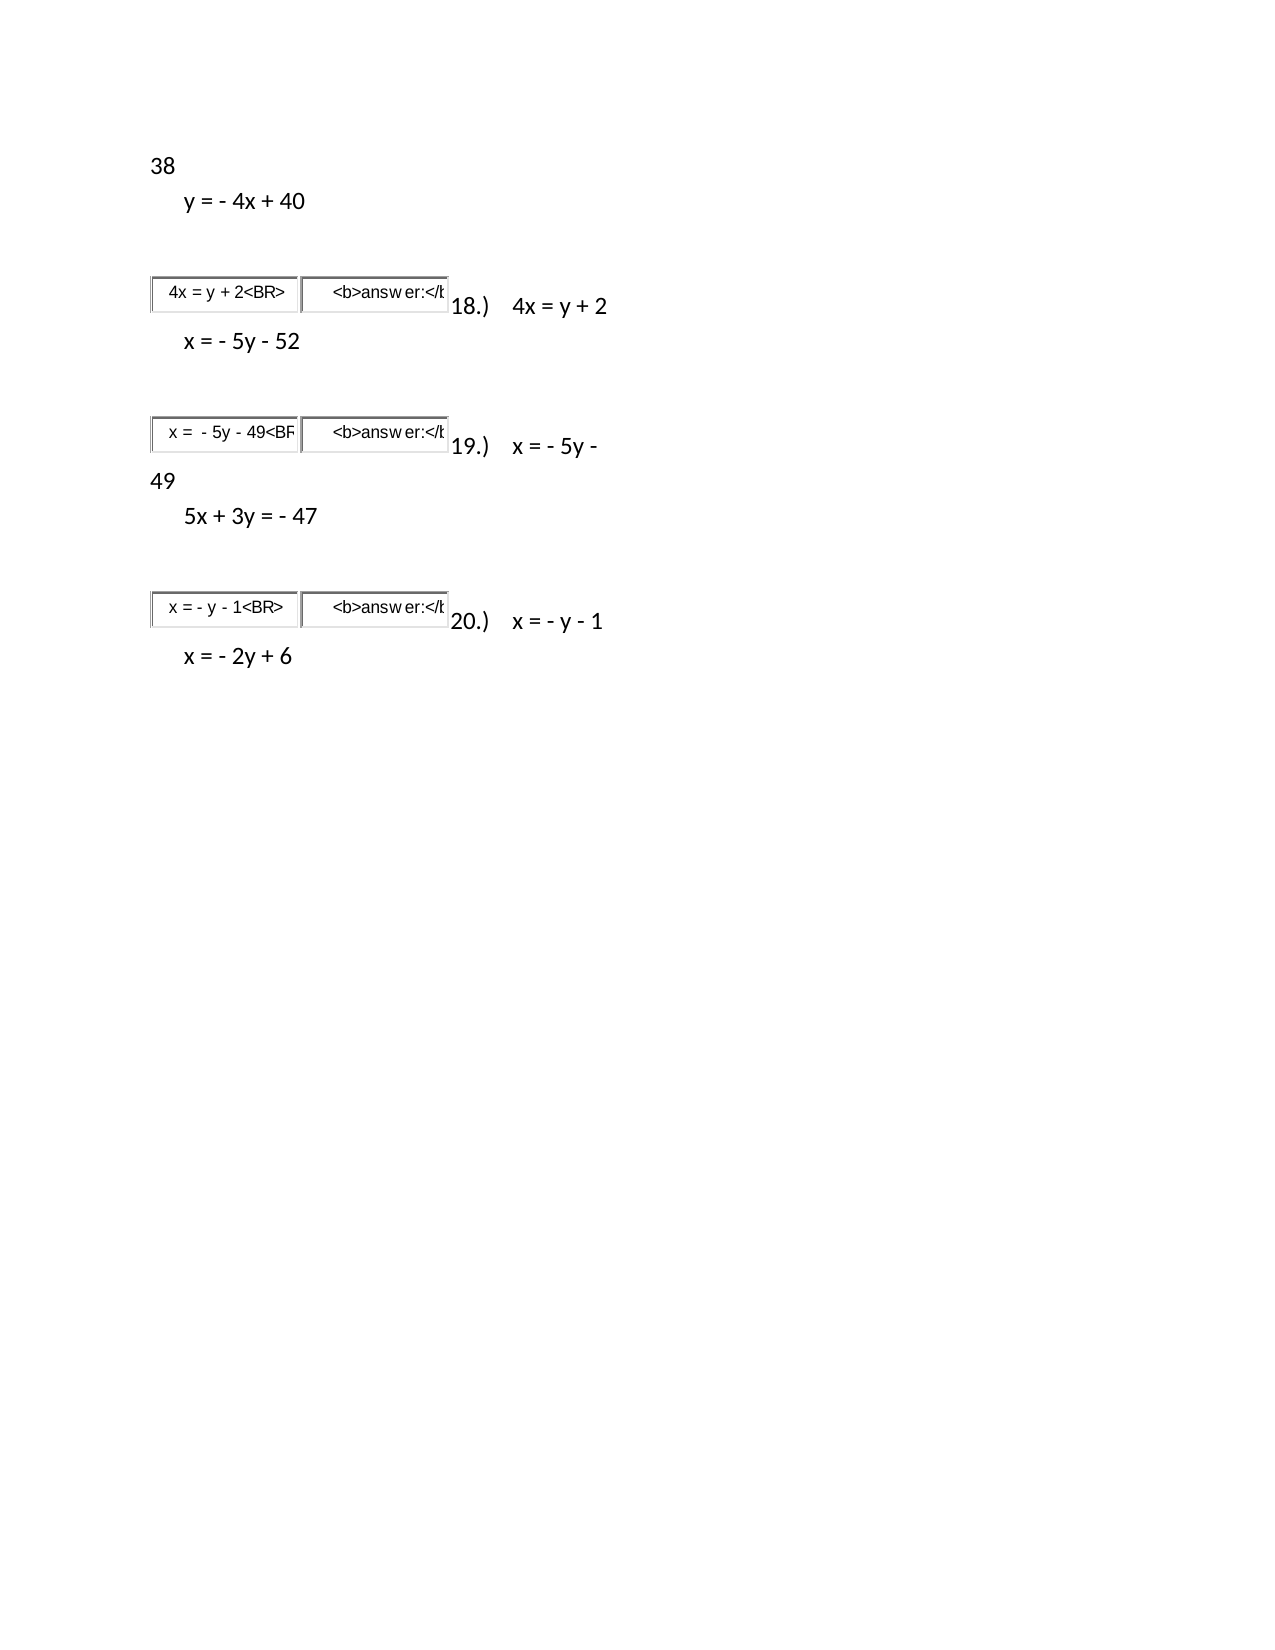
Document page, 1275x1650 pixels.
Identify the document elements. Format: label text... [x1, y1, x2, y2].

text 19.) x = - 5y - 49 5x + 3y = - 47 [150, 381, 622, 531]
text 20.) x = - y - 1 x = - 2y + 6 [150, 556, 622, 671]
text 17.) 5y + 2x = 38 y = - 4x + 40 [150, 150, 622, 216]
text 18.) 4x = y + 2 x = - 5y - 52 [150, 241, 622, 356]
